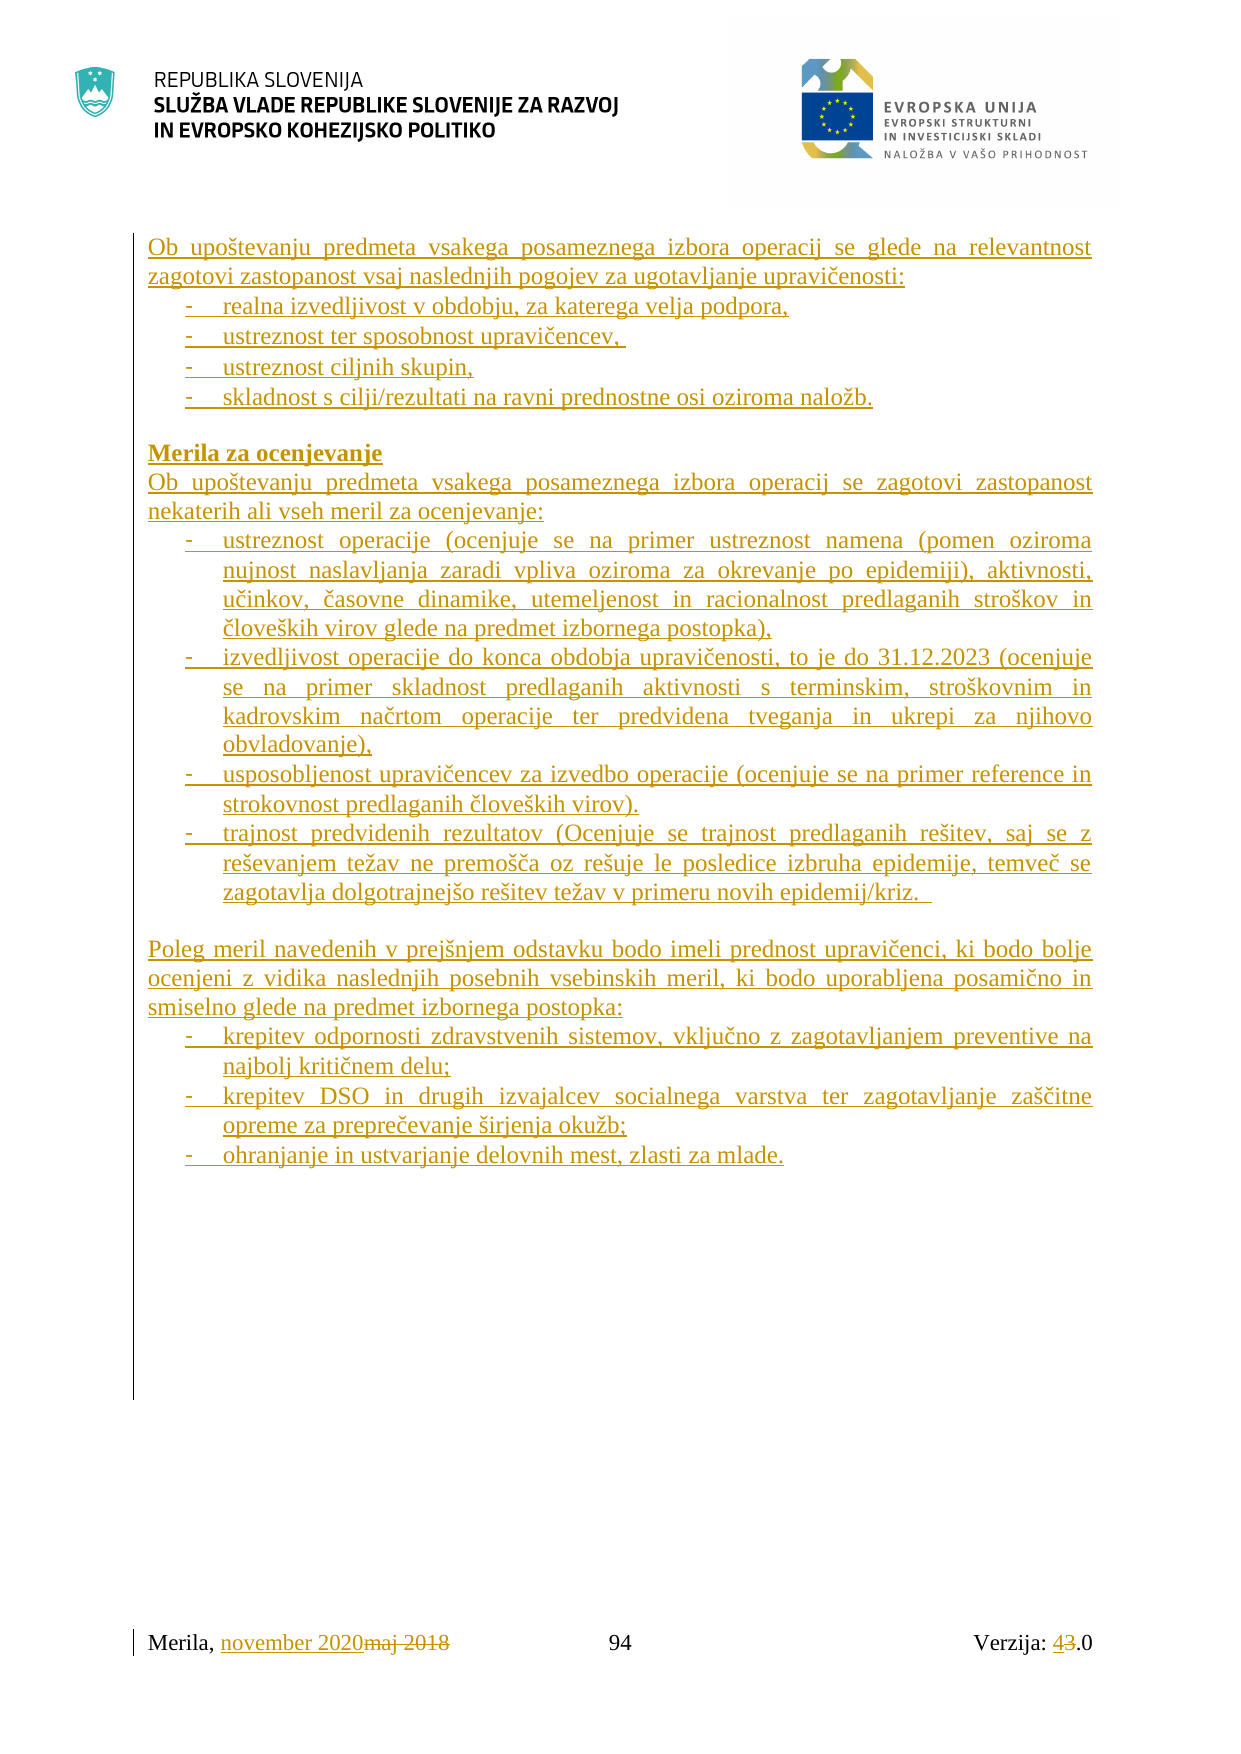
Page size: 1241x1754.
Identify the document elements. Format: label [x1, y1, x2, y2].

picture [75, 67, 619, 144]
picture [728, 16, 1125, 208]
